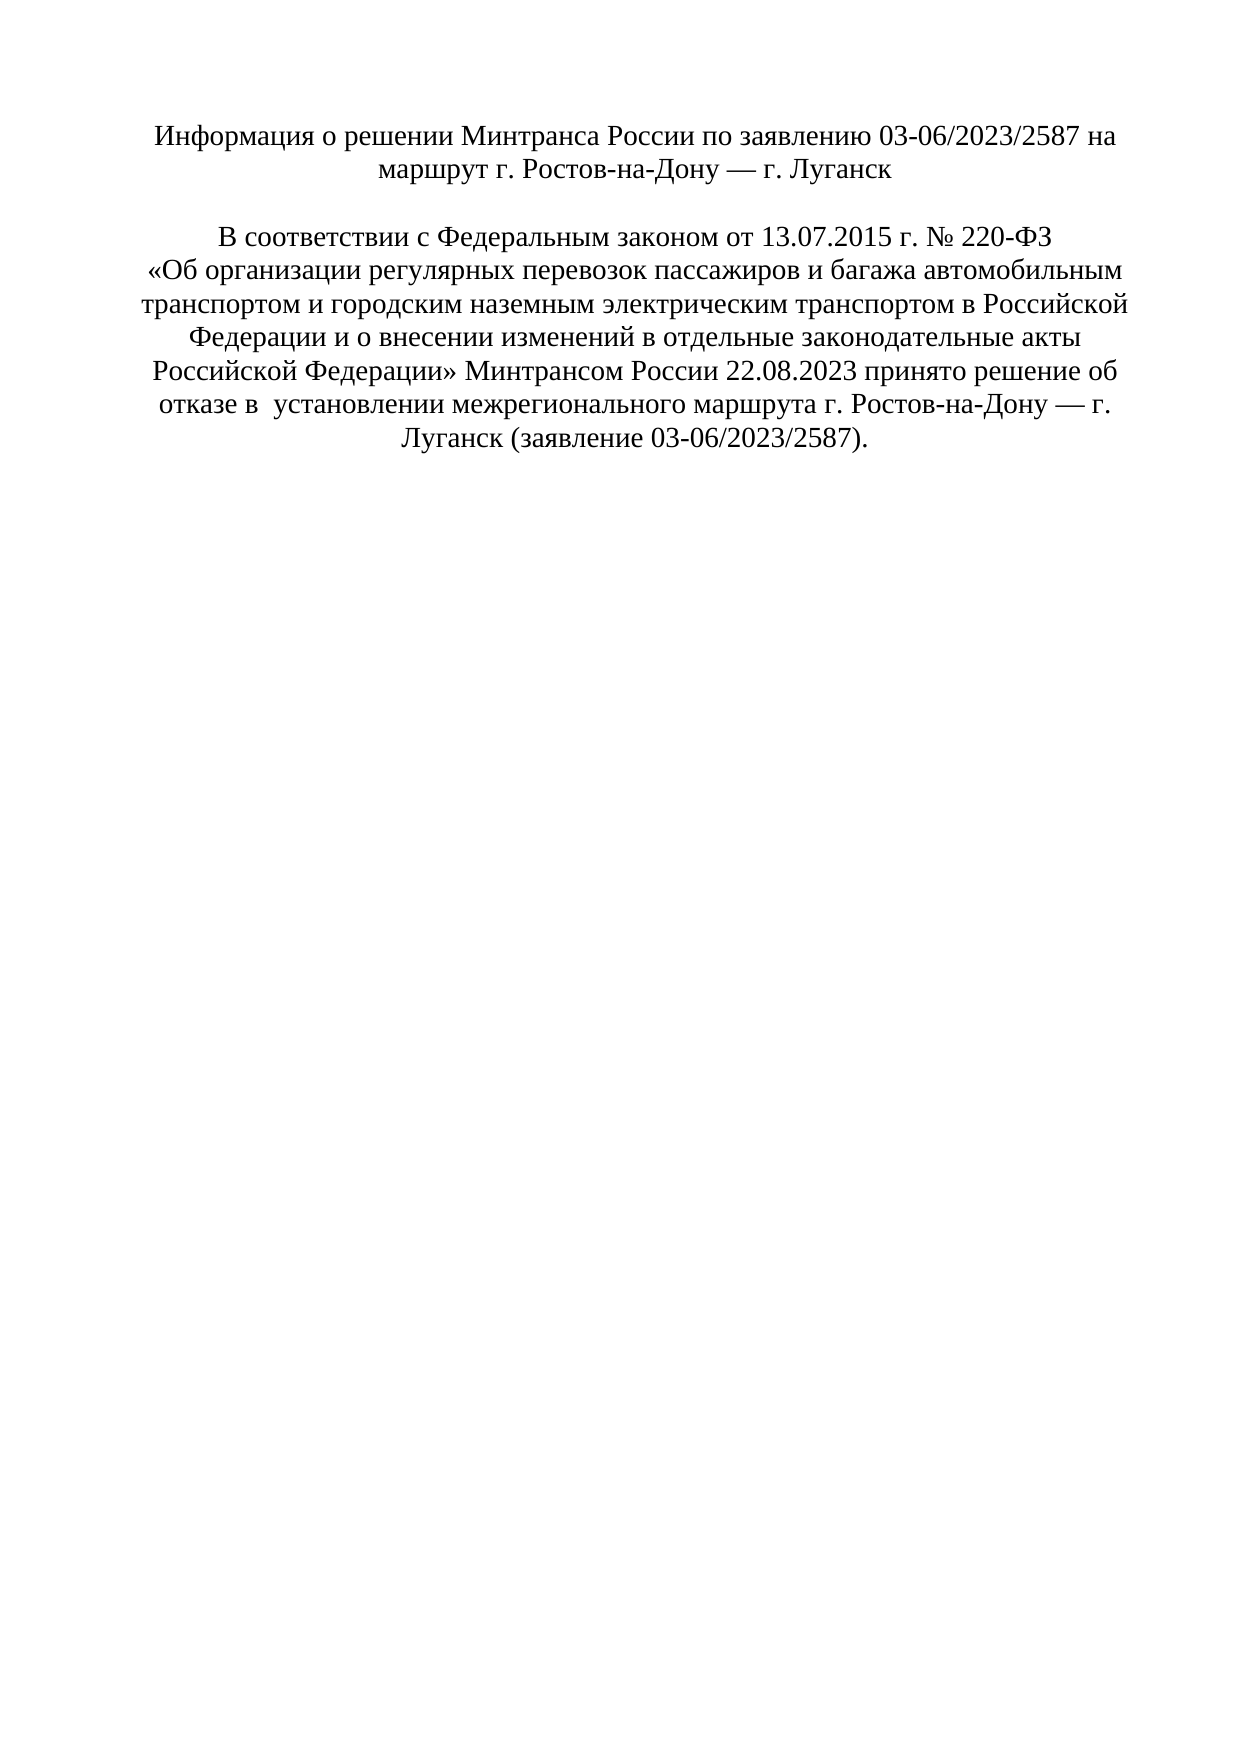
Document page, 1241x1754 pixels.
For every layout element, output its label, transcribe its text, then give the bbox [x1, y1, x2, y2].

text Информация о решении Минтранса России по заявлению 03-06/2023/2587 на маршрут г. Ростов-на-Дону — г. Луганск [118, 118, 1152, 185]
text В соответствии с Федеральным законом от 13.07.2015 г. № 220-ФЗ «Об организации регулярных перевозок пассажиров и багажа автомобильным транспортом и городским наземным электрическим транспортом в Российской Федерации и о внесении изменений в отдельные законодательные акты Российской Федерации» Минтрансом России 22.08.2023 принято решение об отказе в установлении межрегионального маршрута г. Ростов-на-Дону — г. Луганск (заявление 03-06/2023/2587). [118, 219, 1152, 453]
